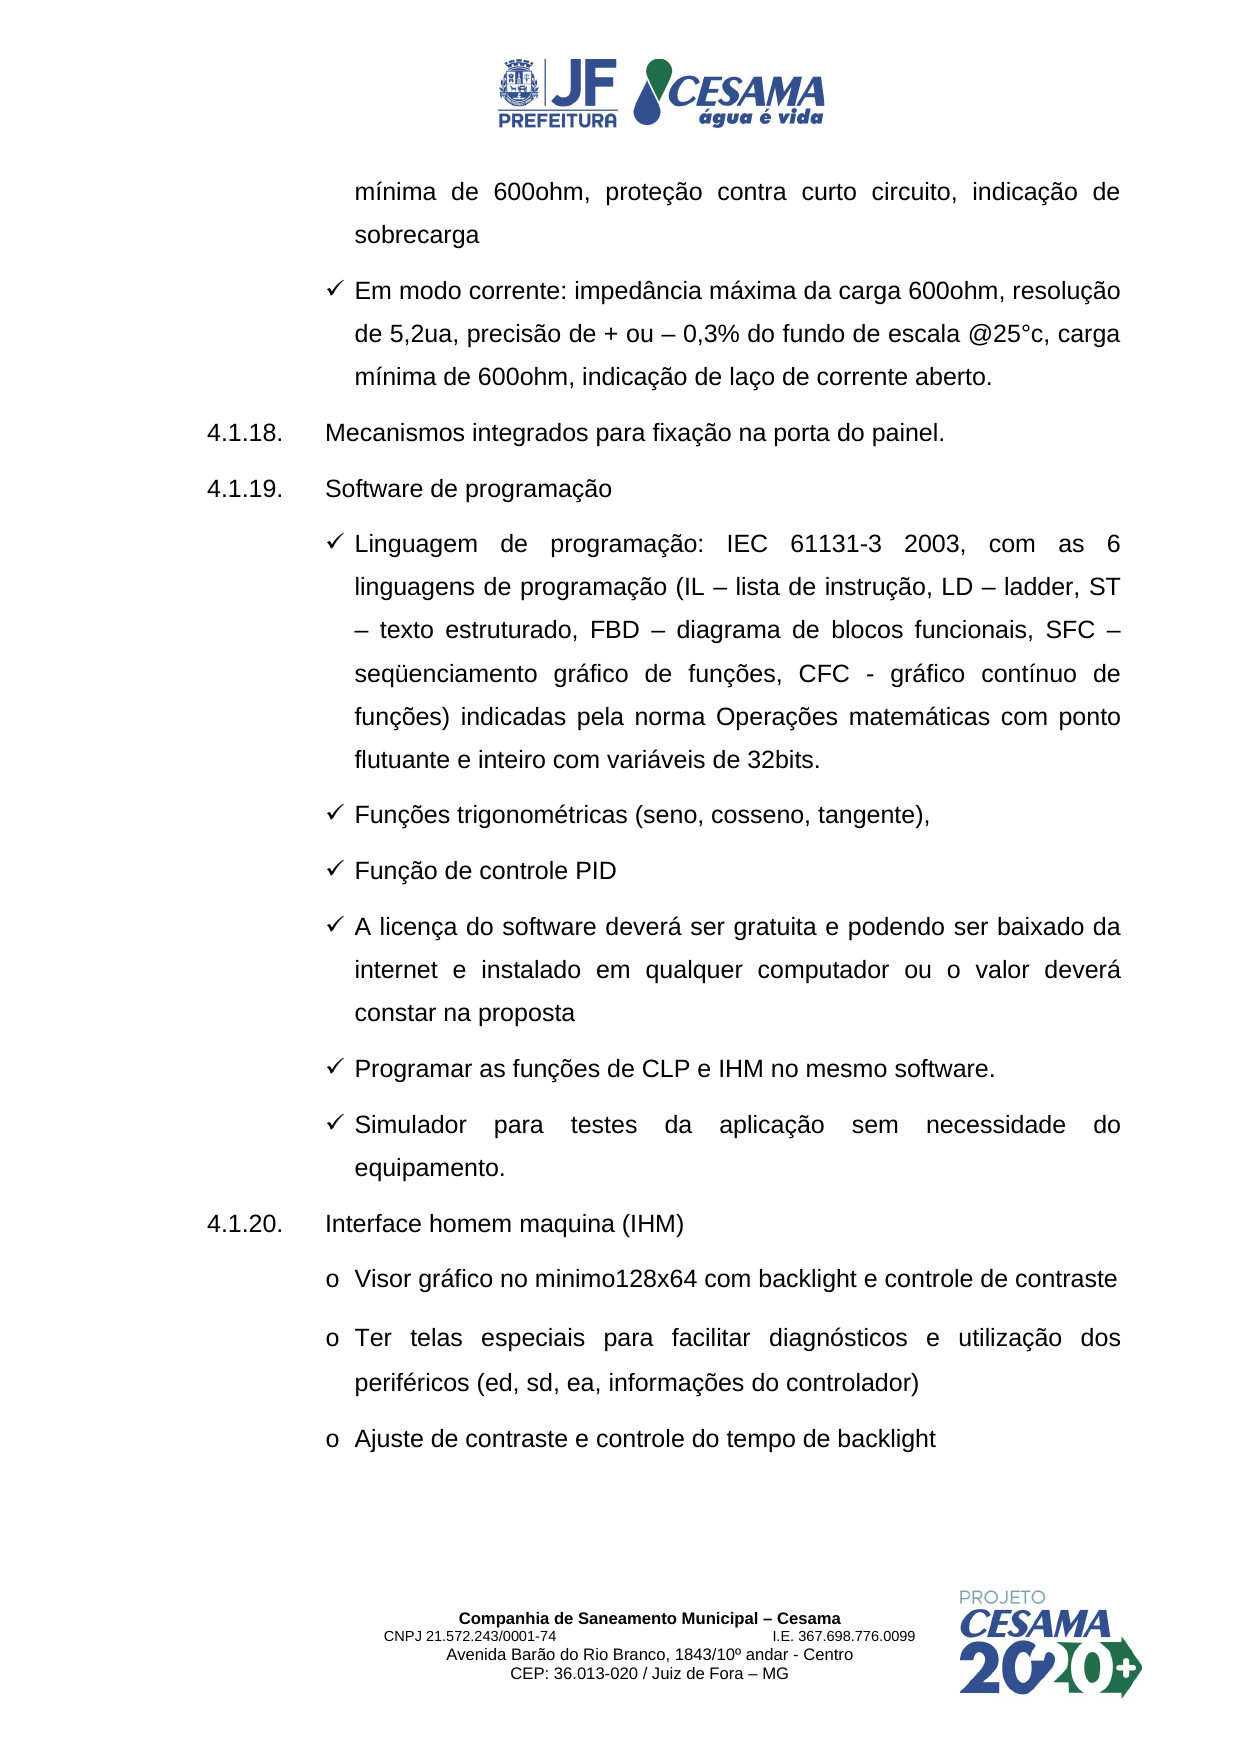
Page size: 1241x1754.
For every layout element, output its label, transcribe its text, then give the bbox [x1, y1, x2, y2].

list Função de controle PID [325, 856, 1122, 885]
picture [959, 1590, 1143, 1699]
list Simulador para testes da aplicação sem necessidade do equipamento. [325, 1110, 1122, 1182]
picture [497, 59, 825, 128]
list Em modo corrente: impedância máxima da carga 600ohm, resolução de 5,2ua, precisão de + ou – 0,3% do fundo de escala @25°c, carga mínima de 600ohm, indicação de laço de corrente aberto. [325, 276, 1122, 391]
list Software de programação [207, 473, 1122, 502]
list Ajuste de contraste e controle do tempo de backlight [325, 1424, 1122, 1455]
list A licença do software deverá ser gratuita e podendo ser baixado da internet e instalado em qualquer computador ou o valor deverá constar na proposta [325, 912, 1122, 1027]
list Mecanismos integrados para fixação na porta do painel. [207, 418, 1122, 447]
list Ter telas especiais para facilitar diagnósticos e utilização dos periféricos (ed, sd, ea, informações do controlador) [325, 1323, 1122, 1397]
list Visor gráfico no minimo128x64 com backlight e controle de contraste [325, 1264, 1122, 1295]
list Linguagem de programação: IEC 61131-3 2003, com as 6 linguagens de programação (IL – lista de instrução, LD – ladder, ST – texto estruturado, FBD – diagrama de blocos funcionais, SFC – seqüenciamento gráfico de funções, CFC - gráfico contínuo de funções) indicadas pela norma Operações matemáticas com ponto flutuante e inteiro com variáveis de 32bits. [325, 529, 1122, 774]
list Funções trigonométricas (seno, cosseno, tangente), [325, 801, 1122, 829]
list Interface homem maquina (IHM) [207, 1208, 1122, 1237]
list Programar as funções de CLP e IHM no mesmo software. [325, 1054, 1122, 1083]
